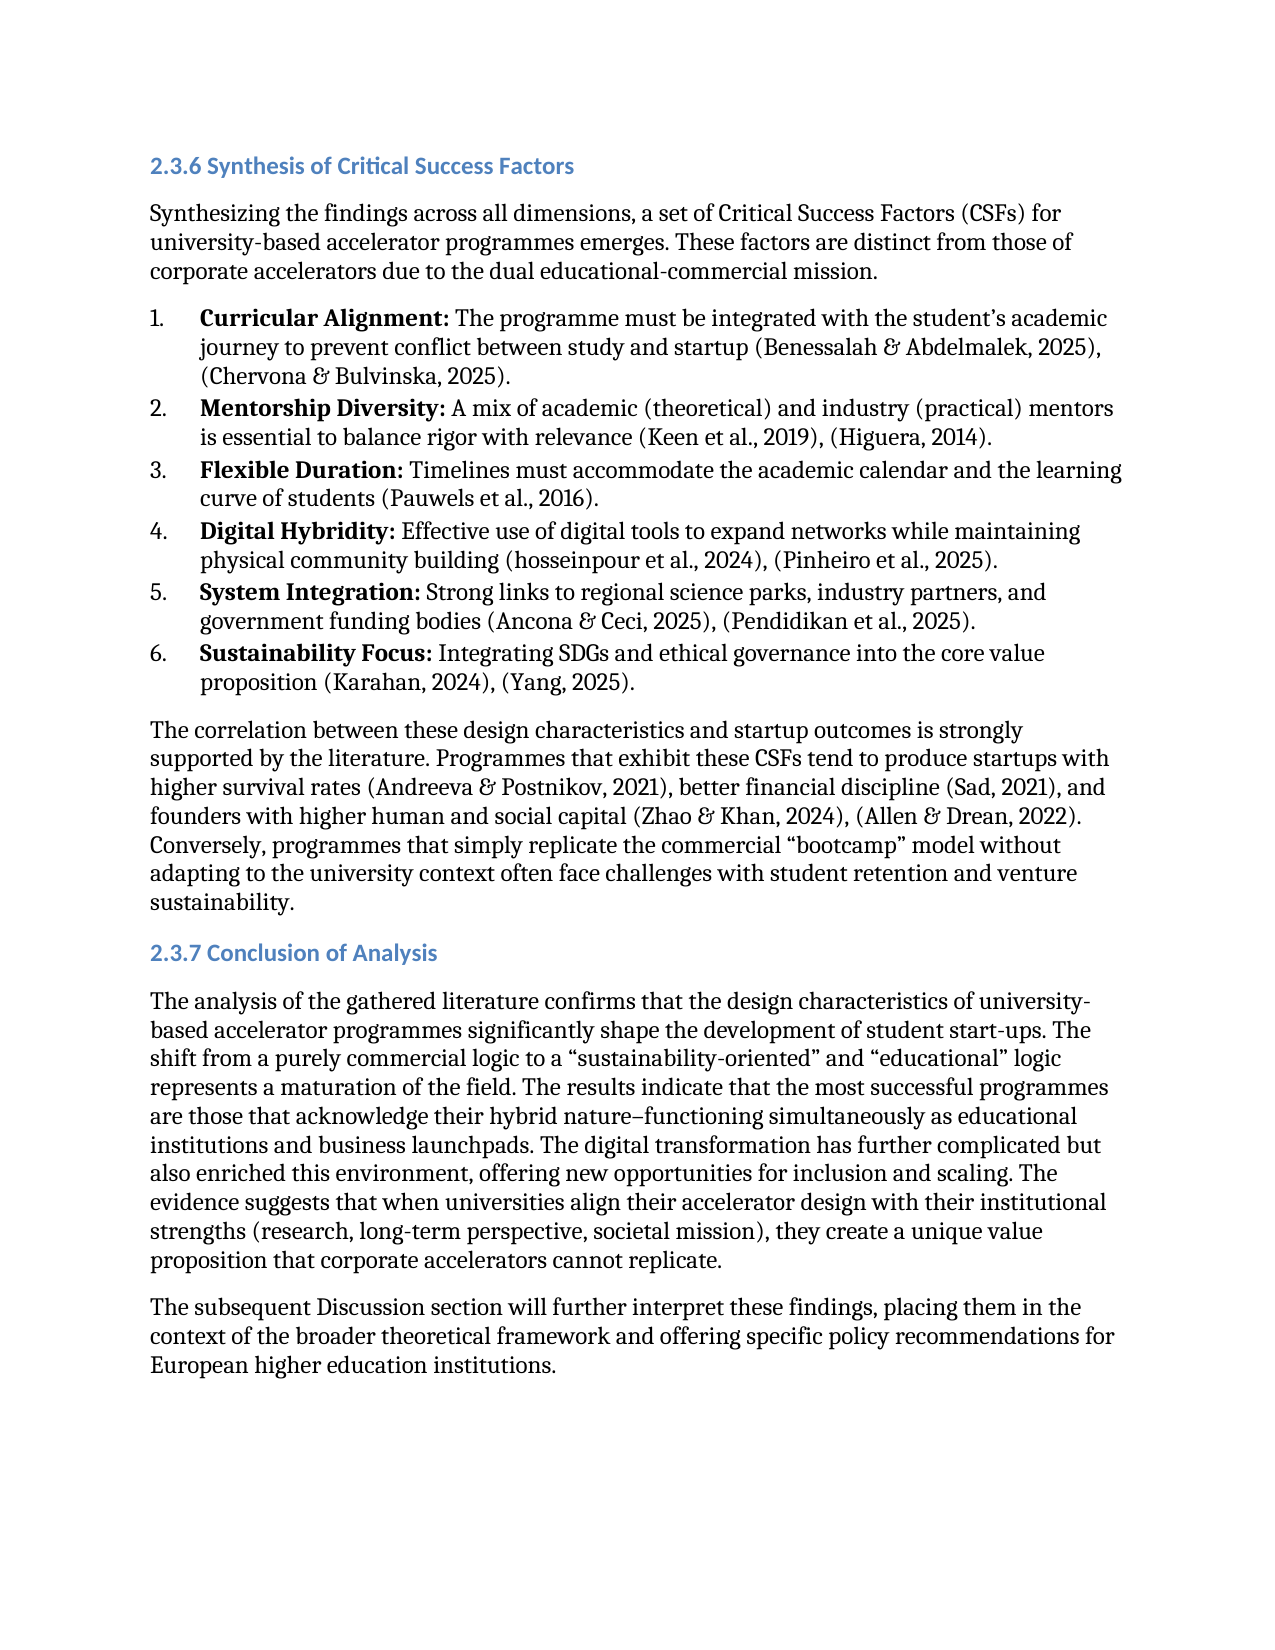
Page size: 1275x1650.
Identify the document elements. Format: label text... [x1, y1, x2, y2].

list Mentorship Diversity: A mix of academic (theoretical) and industry (practical) mentors is essential to balance rigor with relevance (Keen et al., 2019), (Higuera, 2014). [150, 394, 1125, 452]
text The analysis of the gathered literature confirms that the design characteristics of university-based accelerator programmes significantly shape the development of student start-ups. The shift from a purely commercial logic to a “sustainability-oriented” and “educational” logic represents a maturation of the field. The results indicate that the most successful programmes are those that acknowledge their hybrid nature–functioning simultaneously as educational institutions and business launchpads. The digital transformation has further complicated but also enriched this environment, offering new opportunities for inclusion and scaling. The evidence suggests that when universities align their accelerator design with their institutional strengths (research, long-term perspective, societal mission), they create a unique value proposition that corporate accelerators cannot replicate. [150, 987, 1125, 1274]
text Synthesizing the findings across all dimensions, a set of Critical Success Factors (CSFs) for university-based accelerator programmes emerges. These factors are distinct from those of corporate accelerators due to the dual educational-commercial mission. [150, 199, 1125, 286]
list Digital Hybridity: Effective use of digital tools to expand networks while maintaining physical community building (hosseinpour et al., 2024), (Pinheiro et al., 2025). [150, 517, 1125, 574]
list System Integration: Strong links to regional science parks, industry partners, and government funding bodies (Ancona & Ceci, 2025), (Pendidikan et al., 2025). [150, 578, 1125, 636]
text The subsequent Discussion section will further interpret these findings, placing them in the context of the broader theoretical framework and offering specific policy recommendations for European higher education institutions. [150, 1293, 1125, 1379]
list Sustainability Focus: Integrating SDGs and ethical governance into the core value proposition (Karahan, 2024), (Yang, 2025). [150, 639, 1125, 697]
text The correlation between these design characteristics and startup outcomes is strongly supported by the literature. Programmes that exhibit these CSFs tend to produce startups with higher survival rates (Andreeva & Postnikov, 2021), better financial discipline (Sad, 2021), and founders with higher human and social capital (Zhao & Khan, 2024), (Allen & Drean, 2022). Conversely, programmes that simply replicate the commercial “bootcamp” model without adapting to the university context often face challenges with student retention and venture sustainability. [150, 716, 1125, 917]
list Curricular Alignment: The programme must be integrated with the student’s academic journey to prevent conflict between study and startup (Benessalah & Abdelmalek, 2025), (Chervona & Bulvinska, 2025). [150, 304, 1125, 391]
list Flexible Duration: Timelines must accommodate the academic calendar and the learning curve of students (Pauwels et al., 2016). [150, 456, 1125, 513]
subtitle 2.3.6 Synthesis of Critical Success Factors [150, 150, 1125, 181]
subtitle 2.3.7 Conclusion of Analysis [150, 938, 1125, 968]
